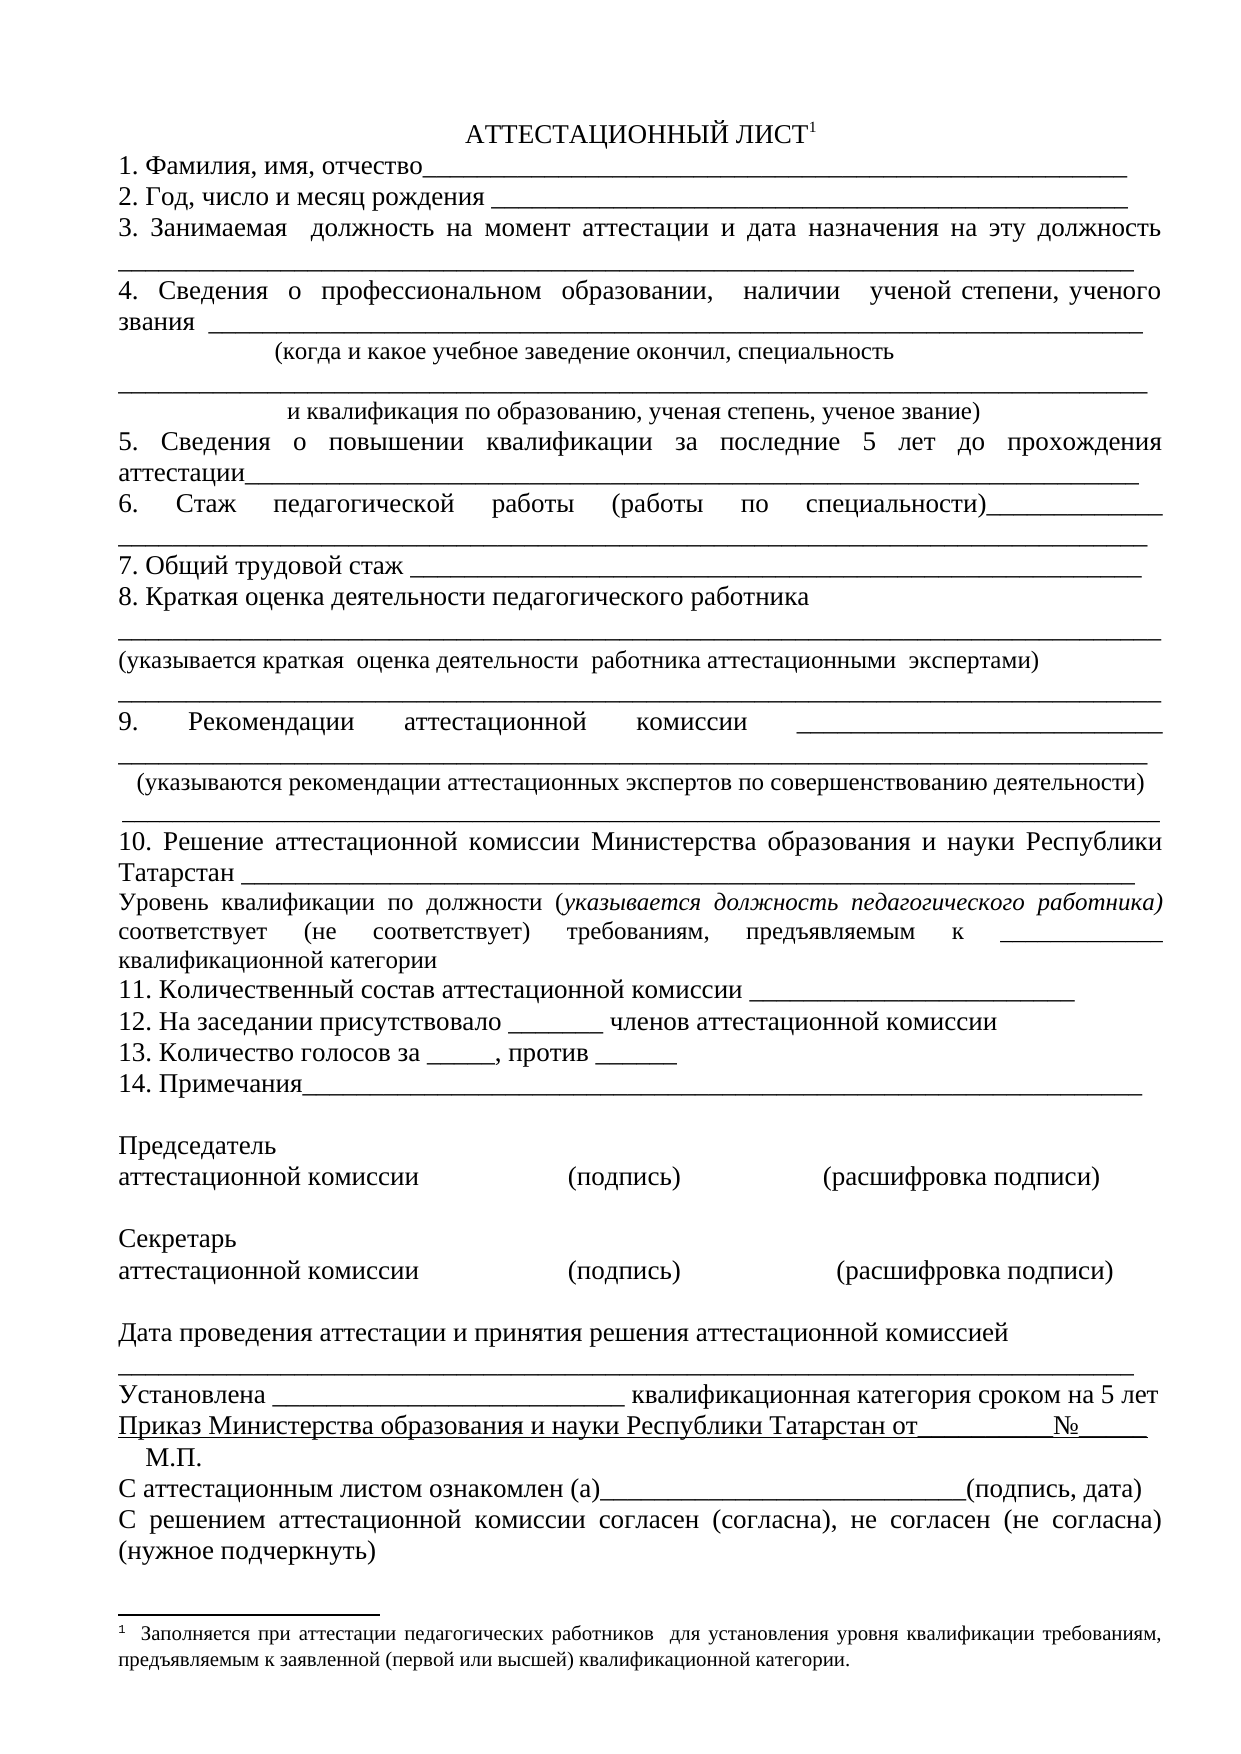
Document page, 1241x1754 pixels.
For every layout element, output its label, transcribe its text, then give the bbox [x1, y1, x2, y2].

text (когда и какое учебное заведение окончил, специальность [118, 336, 1163, 365]
text Уровень квалификации по должности (указывается должность педагогического работника) соответствует (не соответствует) требованиям, предъявляемым к _____________ квалификационной категории [118, 887, 1163, 973]
text 4. Сведения о профессиональном образовании, наличии ученой степени, ученого звания _____________________________________________________________________ [118, 274, 1163, 336]
text ___________________________________________________________________________ [118, 1347, 1163, 1378]
text С решением аттестационной комиссии согласен (согласна), не согласен (не согласна) (нужное подчеркнуть) [118, 1503, 1163, 1565]
text (указываются рекомендации аттестационных экспертов по совершенствованию деятельности) [118, 767, 1163, 796]
text 8. Краткая оценка деятельности педагогического работника _____________________________________________________________________________ (указывается краткая оценка деятельности работника аттестационными экспертами) _____________________________________________________________________________ [118, 581, 1163, 705]
text 2. Год, число и месяц рождения _______________________________________________ [118, 180, 1163, 212]
text 6. Стаж педагогической работы (работы по специальности)_____________ ____________________________________________________________________________ [118, 487, 1163, 549]
text 14. Примечания______________________________________________________________ [118, 1067, 1163, 1098]
text 7. Общий трудовой стаж ______________________________________________________ [118, 549, 1163, 581]
text 5. Сведения о повышении квалификации за последние 5 лет до прохождения аттестации__________________________________________________________________ [118, 425, 1163, 487]
text 1. Фамилия, имя, отчество____________________________________________________ [118, 149, 1163, 180]
text АТТЕСТАЦИОННЫЙ ЛИСТ [118, 118, 1163, 149]
text и квалификация по образованию, ученая степень, ученое звание) [118, 396, 1163, 425]
text 12. На заседании присутствовало _______ членов аттестационной комиссии [118, 1004, 1163, 1036]
text Установлена __________________________ квалификационная категория сроком на 5 лет [118, 1378, 1163, 1409]
text С аттестационным листом ознакомлен (а)___________________________(подпись, дата) [118, 1472, 1163, 1503]
text 11. Количественный состав аттестационной комиссии ________________________ [118, 973, 1163, 1004]
text ___________________________________________________________________________________ [118, 796, 1163, 825]
text 3. Занимаемая должность на момент аттестации и дата назначения на эту должность ___________________________________________________________________________ [118, 212, 1163, 274]
text ____________________________________________________________________________ [118, 365, 1163, 396]
text аттестационной комиссии (подпись) (расшифровка подписи) [118, 1160, 1163, 1191]
text 13. Количество голосов за _____, против ______ [118, 1036, 1163, 1067]
text 10. Решение аттестационной комиссии Министерства образования и науки Республики Татарстан __________________________________________________________________ [118, 825, 1163, 887]
text Дата проведения аттестации и принятия решения аттестационной комиссией [118, 1316, 1163, 1347]
text Приказ Министерства образования и науки Республики Татарстан от__________№_____ [118, 1409, 1163, 1441]
text М.П. [118, 1441, 1163, 1472]
text 9. Рекомендации аттестационной комиссии ___________________________ ____________________________________________________________________________ [118, 705, 1163, 767]
text Секретарь [118, 1223, 1163, 1254]
text Председатель [118, 1129, 1163, 1160]
text аттестационной комиссии (подпись) (расшифровка подписи) [118, 1254, 1163, 1285]
